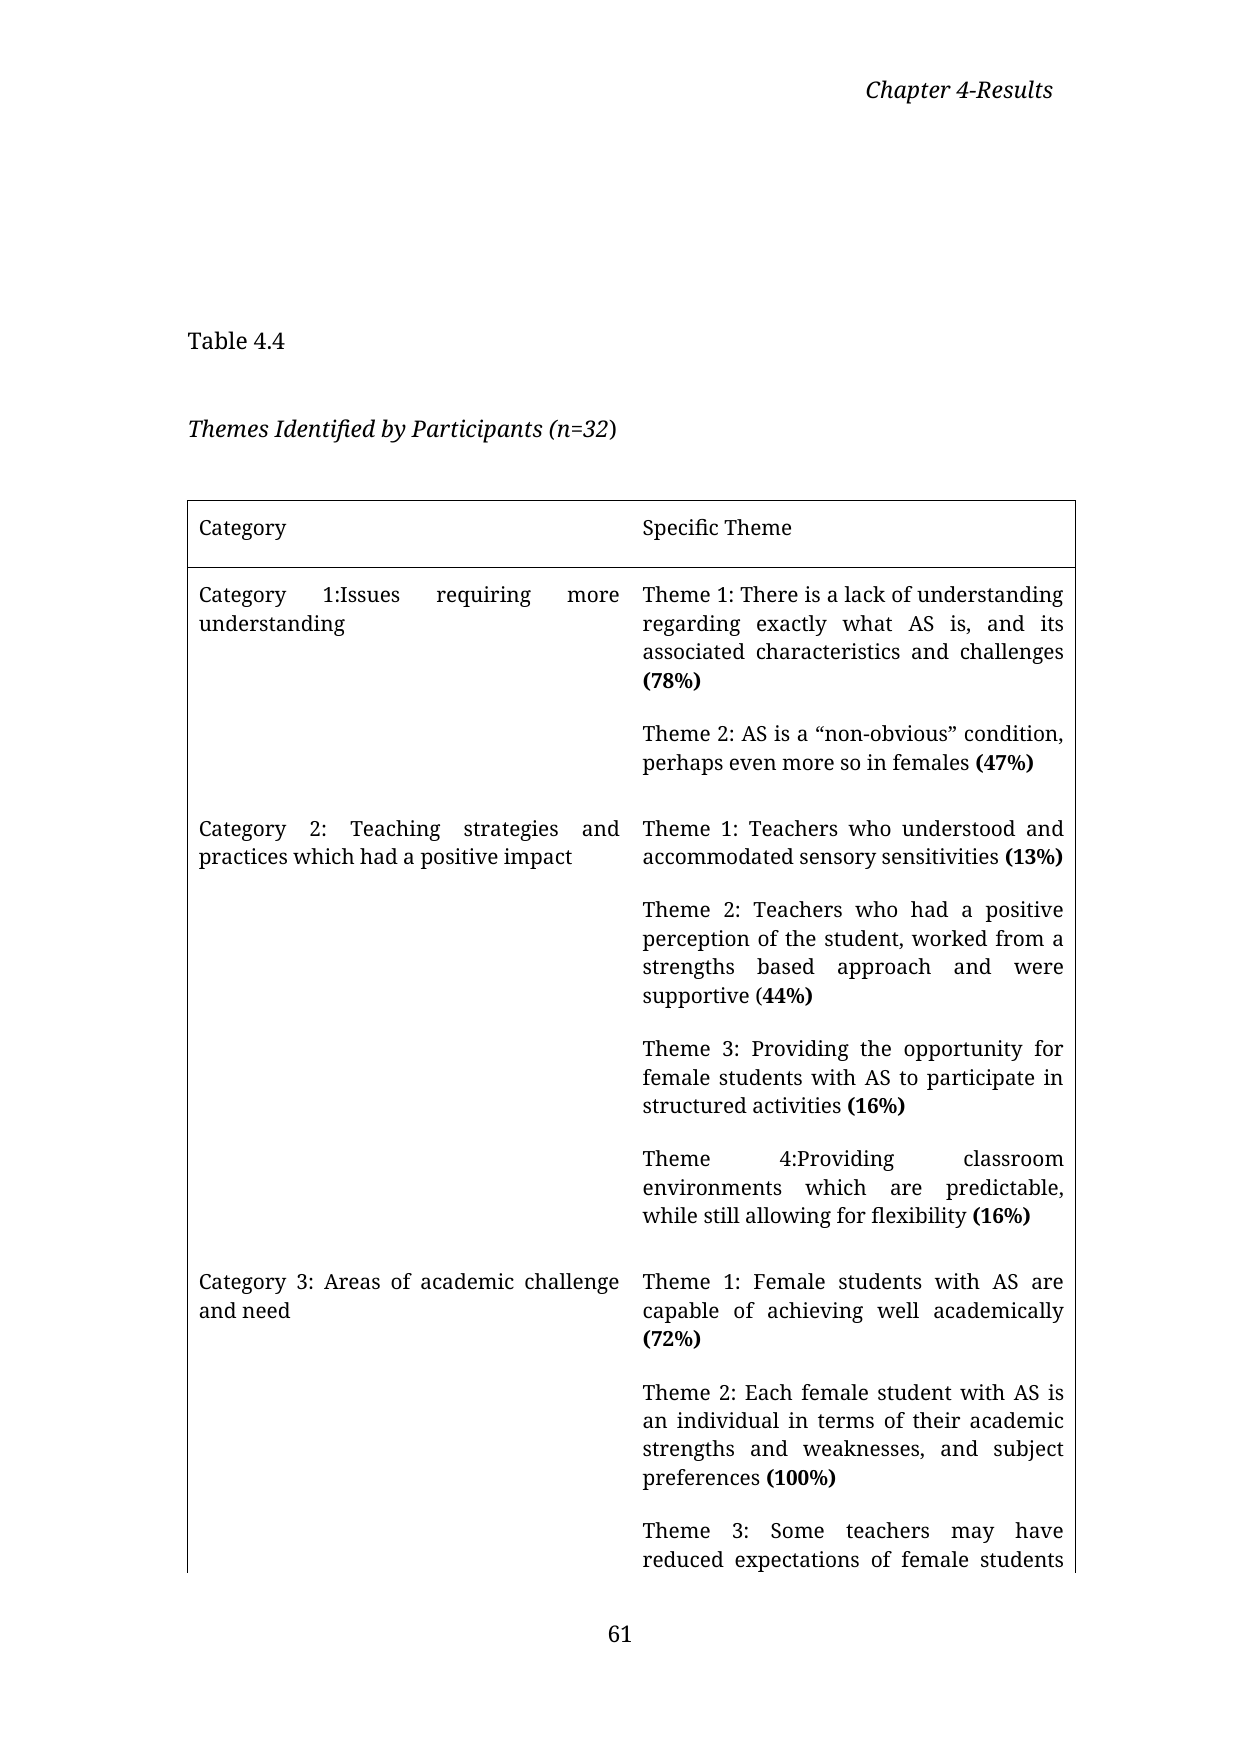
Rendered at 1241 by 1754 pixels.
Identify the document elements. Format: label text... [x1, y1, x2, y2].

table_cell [188, 1255, 631, 1573]
text Themes Identified by Participants (n=32) [187, 412, 1053, 444]
table_cell Theme 1: Teachers who understood and accommodated sensory sensitivities (13%) Theme 2: Teachers who had a positive perception of the student, worked from a strengths based approach and were supportive (44%) Theme 3: Providing the opportunity for female students with AS to participate in structured activities (16%) Theme 4:Providing classroom environments which are predictable, while still allowing for flexibility (16%) [631, 801, 1075, 1255]
table_cell Category 2: Teaching strategies and practices which had a positive impact [188, 801, 631, 1255]
table_header Category [188, 501, 631, 567]
table_cell Theme 1: There is a lack of understanding regarding exactly what AS is, and its associated characteristics and challenges (78%) Theme 2: AS is a “non-obvious” condition, perhaps even more so in females (47%) [631, 568, 1075, 801]
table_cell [631, 1255, 1075, 1573]
table_cell Category 1:Issues requiring more understanding [188, 568, 631, 801]
table_header Specific Theme [631, 501, 1075, 567]
text Table 4.4 [187, 325, 1053, 356]
